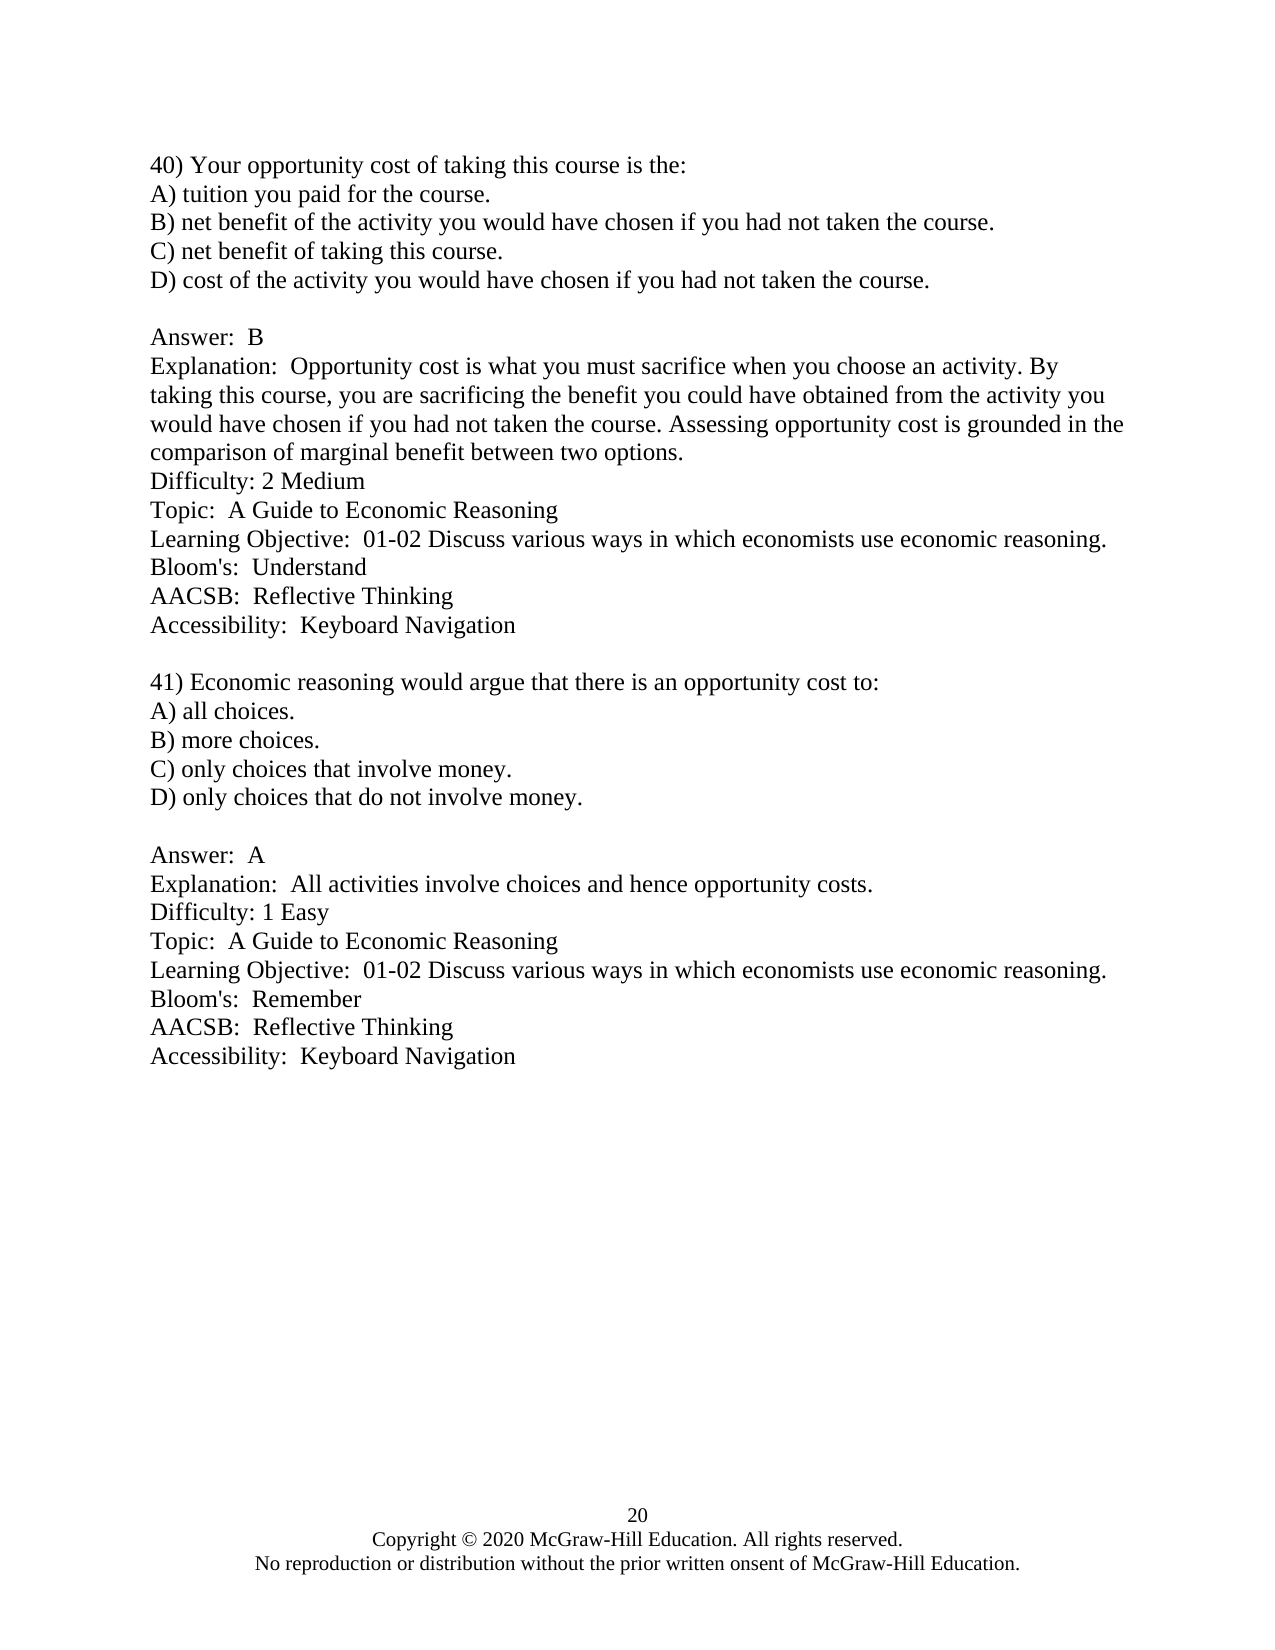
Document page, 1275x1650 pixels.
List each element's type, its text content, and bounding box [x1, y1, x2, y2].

text Topic: A Guide to Economic Reasoning [150, 495, 1125, 524]
text Learning Objective: 01-02 Discuss various ways in which economists use economic reasoning. [150, 955, 1125, 984]
text A) all choices. [150, 696, 1125, 725]
text Answer: A [150, 840, 1125, 869]
text Explanation: All activities involve choices and hence opportunity costs. [150, 869, 1125, 897]
text D) cost of the activity you would have chosen if you had not taken the course. [150, 265, 1125, 294]
text Explanation: Opportunity cost is what you must sacrifice when you choose an activity. By taking this course, you are sacrificing the benefit you could have obtained from the activity you would have chosen if you had not taken the course. Assessing opportunity cost is grounded in the comparison of marginal benefit between two options. [150, 351, 1125, 466]
text Learning Objective: 01-02 Discuss various ways in which economists use economic reasoning. [150, 524, 1125, 552]
text 41) Economic reasoning would argue that there is an opportunity cost to: [150, 667, 1125, 696]
text Difficulty: 1 Easy [150, 897, 1125, 926]
text Accessibility: Keyboard Navigation [150, 610, 1125, 639]
text Topic: A Guide to Economic Reasoning [150, 926, 1125, 955]
text AACSB: Reflective Thinking [150, 1012, 1125, 1041]
text C) net benefit of taking this course. [150, 236, 1125, 265]
text A) tuition you paid for the course. [150, 179, 1125, 207]
text C) only choices that involve money. [150, 754, 1125, 782]
text Bloom's: Understand [150, 552, 1125, 581]
text D) only choices that do not involve money. [150, 782, 1125, 811]
text B) net benefit of the activity you would have chosen if you had not taken the course. [150, 207, 1125, 236]
text 40) Your opportunity cost of taking this course is the: [150, 150, 1125, 179]
text B) more choices. [150, 725, 1125, 754]
text AACSB: Reflective Thinking [150, 581, 1125, 610]
text Bloom's: Remember [150, 984, 1125, 1012]
text Accessibility: Keyboard Navigation [150, 1041, 1125, 1070]
text Answer: B [150, 322, 1125, 351]
text Difficulty: 2 Medium [150, 466, 1125, 495]
